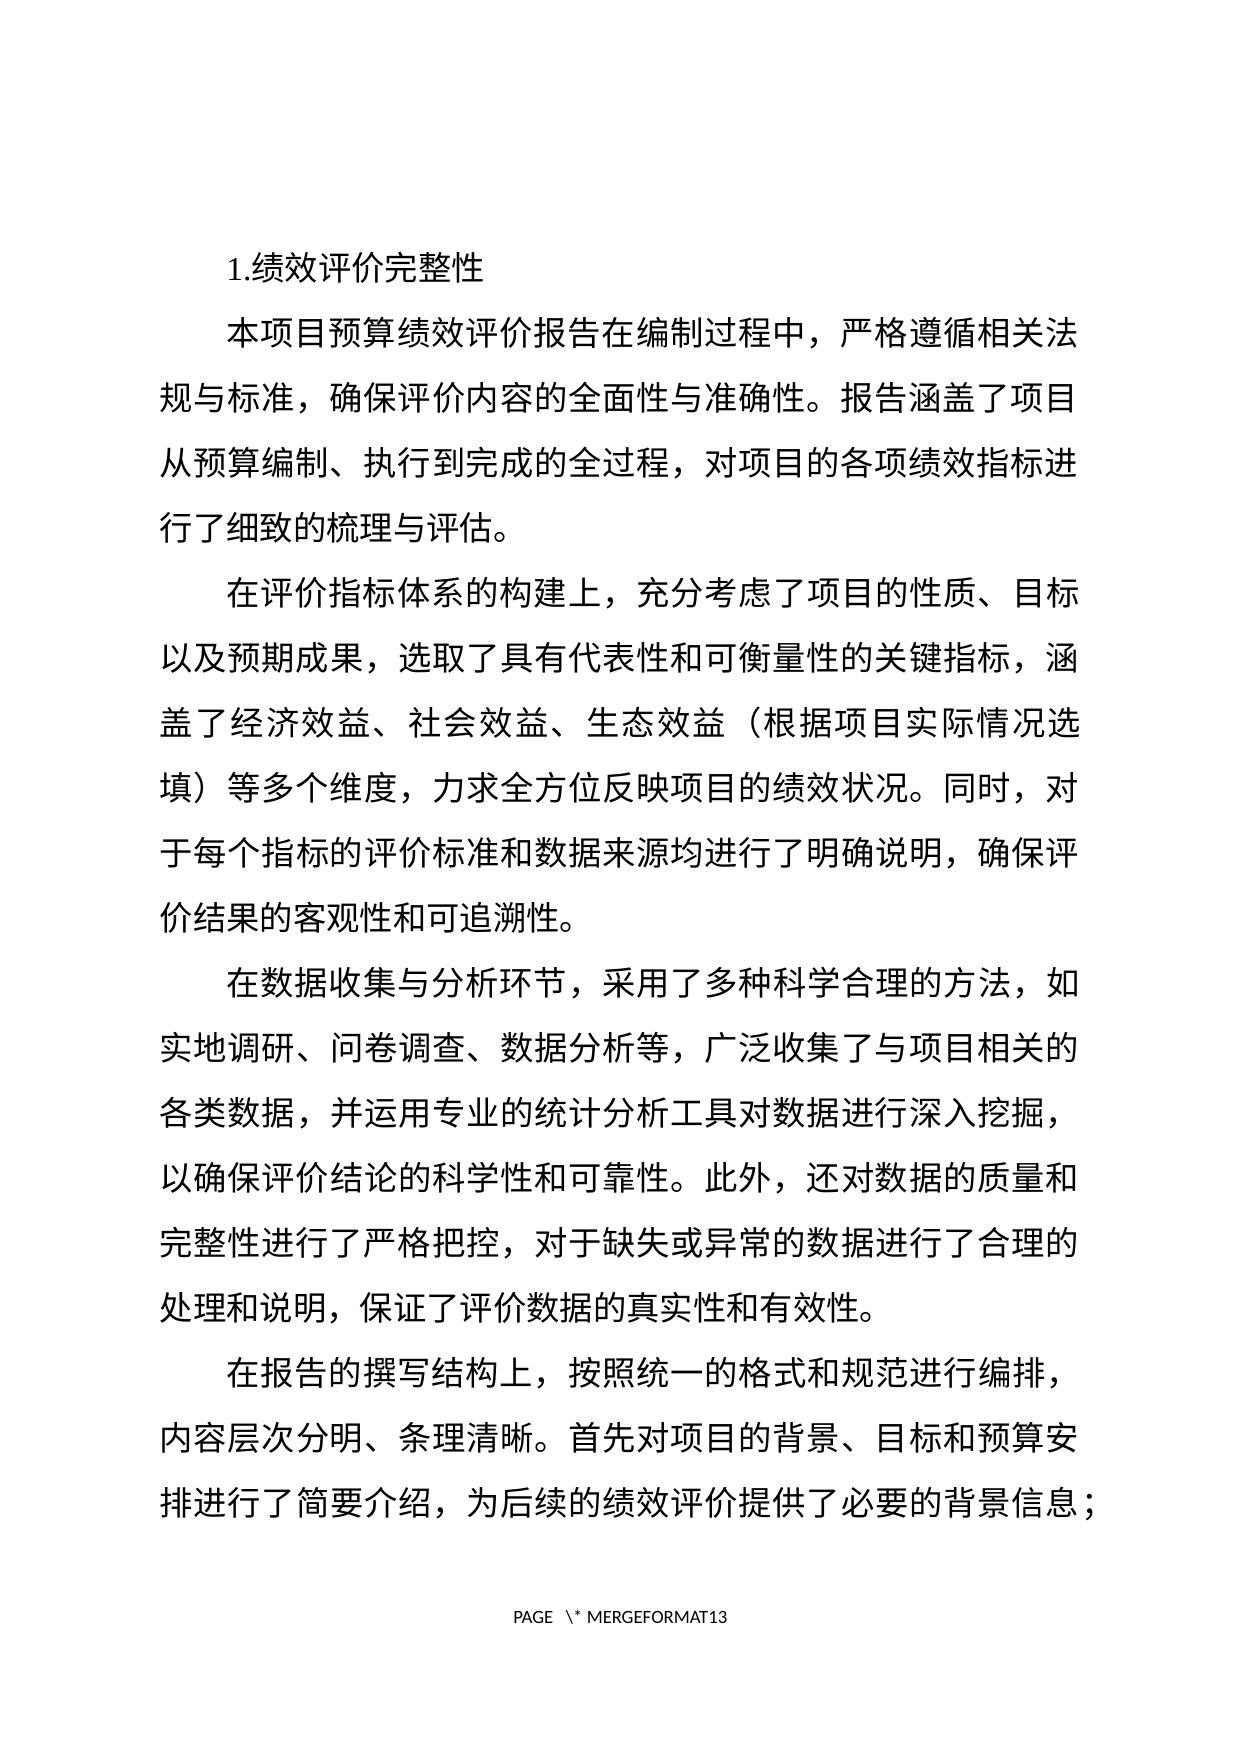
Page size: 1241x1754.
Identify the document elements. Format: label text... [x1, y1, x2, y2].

text 在数据收集与分析环节，采用了多种科学合理的方法，如实地调研、问卷调查、数据分析等，广泛收集了与项目相关的各类数据，并运用专业的统计分析工具对数据进行深入挖掘，以确保评价结论的科学性和可靠性。此外，还对数据的质量和完整性进行了严格把控，对于缺失或异常的数据进行了合理的处理和说明，保证了评价数据的真实性和有效性。 [159, 948, 1081, 1338]
text 在评价指标体系的构建上，充分考虑了项目的性质、目标以及预期成果，选取了具有代表性和可衡量性的关键指标，涵盖了经济效益、社会效益、生态效益（根据项目实际情况选填）等多个维度，力求全方位反映项目的绩效状况。同时，对于每个指标的评价标准和数据来源均进行了明确说明，确保评价结果的客观性和可追溯性。 [159, 558, 1081, 948]
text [159, 1338, 1081, 1533]
text 本项目预算绩效评价报告在编制过程中，严格遵循相关法规与标准，确保评价内容的全面性与准确性。报告涵盖了项目从预算编制、执行到完成的全过程，对项目的各项绩效指标进行了细致的梳理与评估。 [159, 298, 1081, 558]
title 1.绩效评价完整性 [159, 233, 1081, 298]
